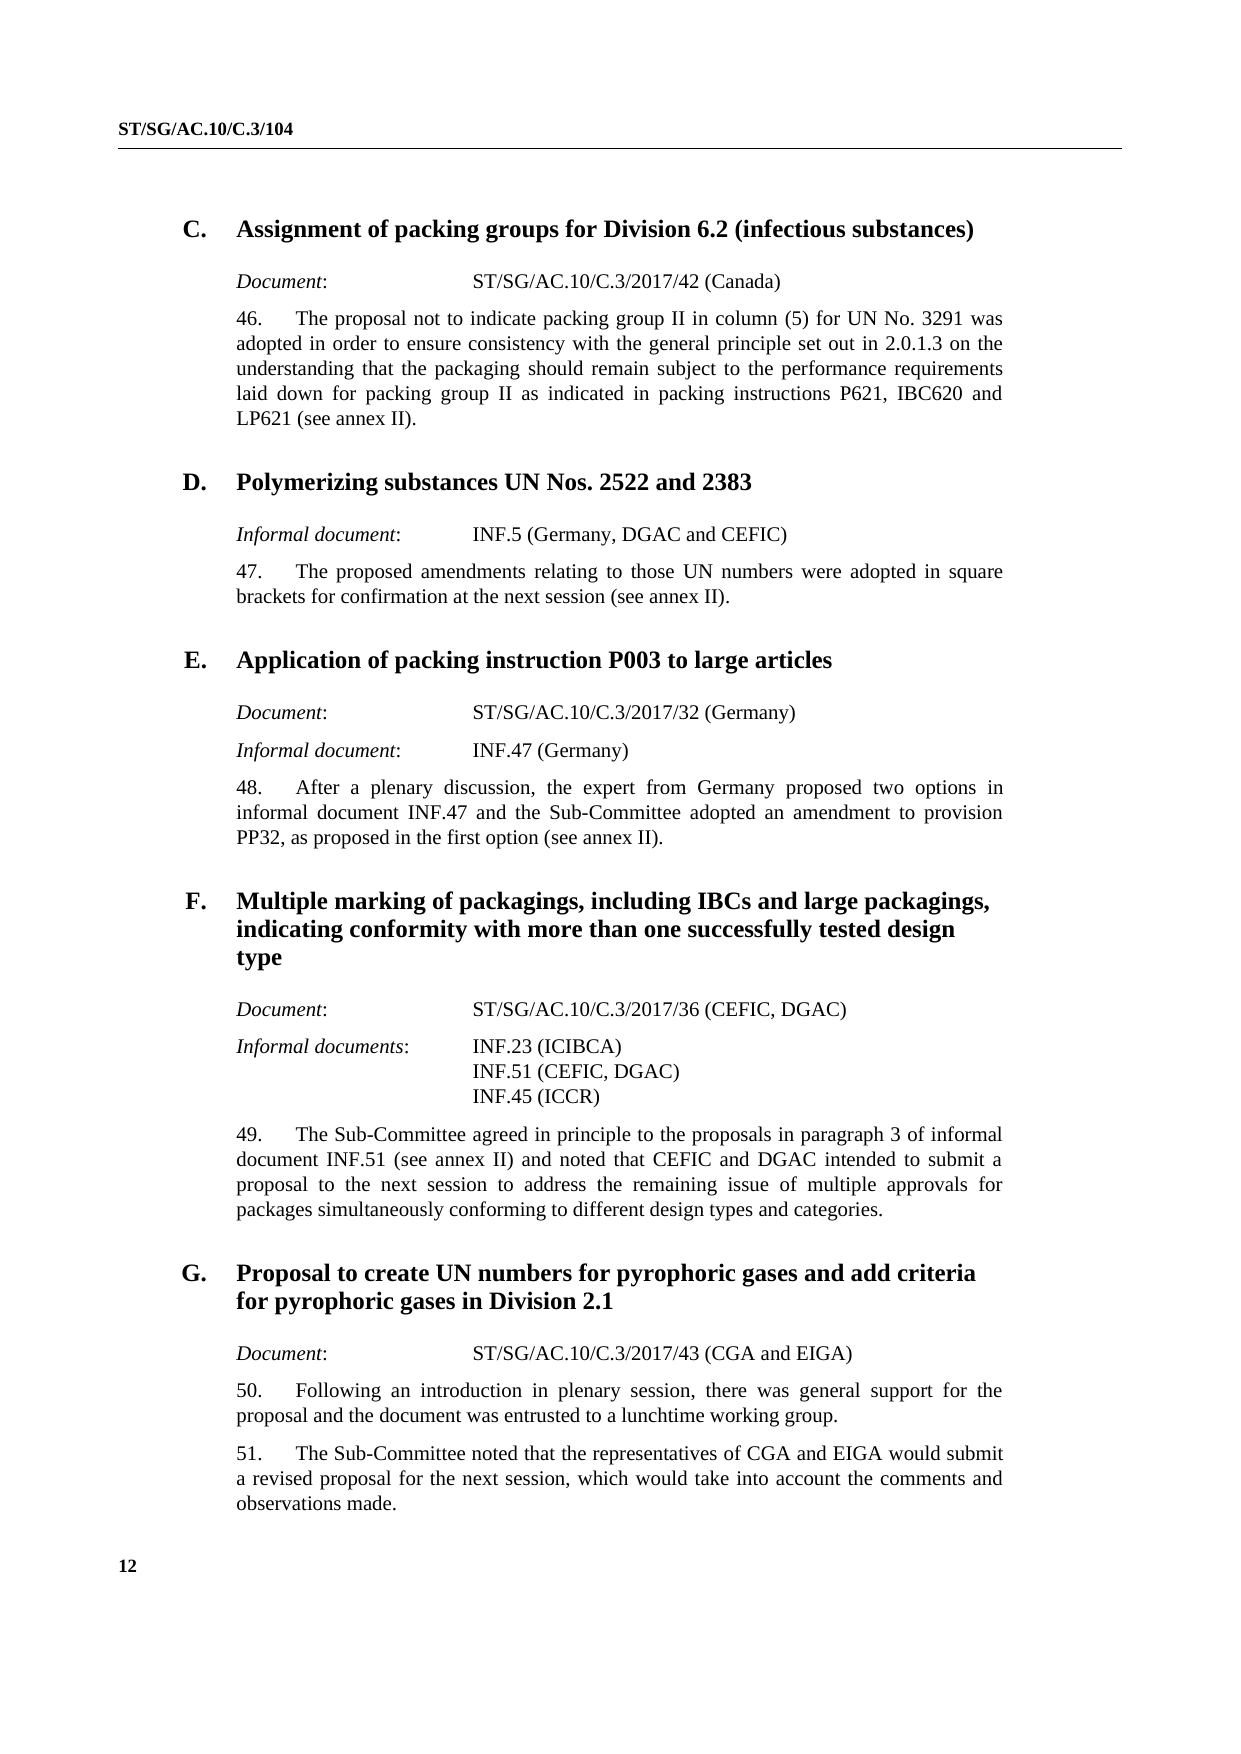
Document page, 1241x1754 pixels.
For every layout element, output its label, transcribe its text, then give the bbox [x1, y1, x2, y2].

text F. Multiple marking of packagings, including IBCs and large packagings, indicating conformity with more than one successfully tested design type [118, 887, 1004, 971]
text Informal documents: INF.23 (ICIBCA) INF.51 (CEFIC, DGAC) INF.45 (ICCR) [236, 1033, 1004, 1108]
text 46. The proposal not to indicate packing group II in column (5) for UN No. 3291 was adopted in order to ensure consistency with the general principle set out in 2.0.1.3 on the understanding that the packaging should remain subject to the performance requirements laid down for packing group II as indicated in packing instructions P621, IBC620 and LP621 (see annex II). [236, 305, 1004, 430]
text 51. The Sub-Committee noted that the representatives of CGA and EIGA would submit a revised proposal for the next session, which would take into account the comments and observations made. [236, 1440, 1004, 1515]
text Document: ST/SG/AC.10/C.3/2017/32 (Germany) [236, 699, 1004, 724]
text Document: ST/SG/AC.10/C.3/2017/43 (CGA and EIGA) [236, 1340, 1004, 1365]
text Document: ST/SG/AC.10/C.3/2017/36 (CEFIC, DGAC) [161, 996, 1004, 1021]
text 50. Following an introduction in plenary session, there was general support for the proposal and the document was entrusted to a lunchtime working group. [236, 1377, 1004, 1427]
text 48. After a plenary discussion, the expert from Germany proposed two options in informal document INF.47 and the Sub-Committee adopted an amendment to provision PP32, as proposed in the first option (see annex II). [236, 774, 1004, 849]
text Informal document: INF.5 (Germany, DGAC and CEFIC) [236, 521, 1004, 546]
text 49. The Sub-Committee agreed in principle to the proposals in paragraph 3 of informal document INF.51 (see annex II) and noted that CEFIC and DGAC intended to submit a proposal to the next session to address the remaining issue of multiple approvals for packages simultaneously conforming to different design types and categories. [236, 1121, 1004, 1221]
text 47. The proposed amendments relating to those UN numbers were adopted in square brackets for confirmation at the next session (see annex II). [236, 558, 1004, 608]
text D. Polymerizing substances UN Nos. 2522 and 2383 [118, 468, 1004, 496]
text E. Application of packing instruction P003 to large articles [118, 646, 1004, 674]
text Informal document: INF.47 (Germany) [236, 737, 1004, 762]
text Document: ST/SG/AC.10/C.3/2017/42 (Canada) [236, 268, 1004, 293]
text C. Assignment of packing groups for Division 6.2 (infectious substances) [118, 215, 1004, 243]
text G. Proposal to create UN numbers for pyrophoric gases and add criteria for pyrophoric gases in Division 2.1 [118, 1258, 1004, 1315]
